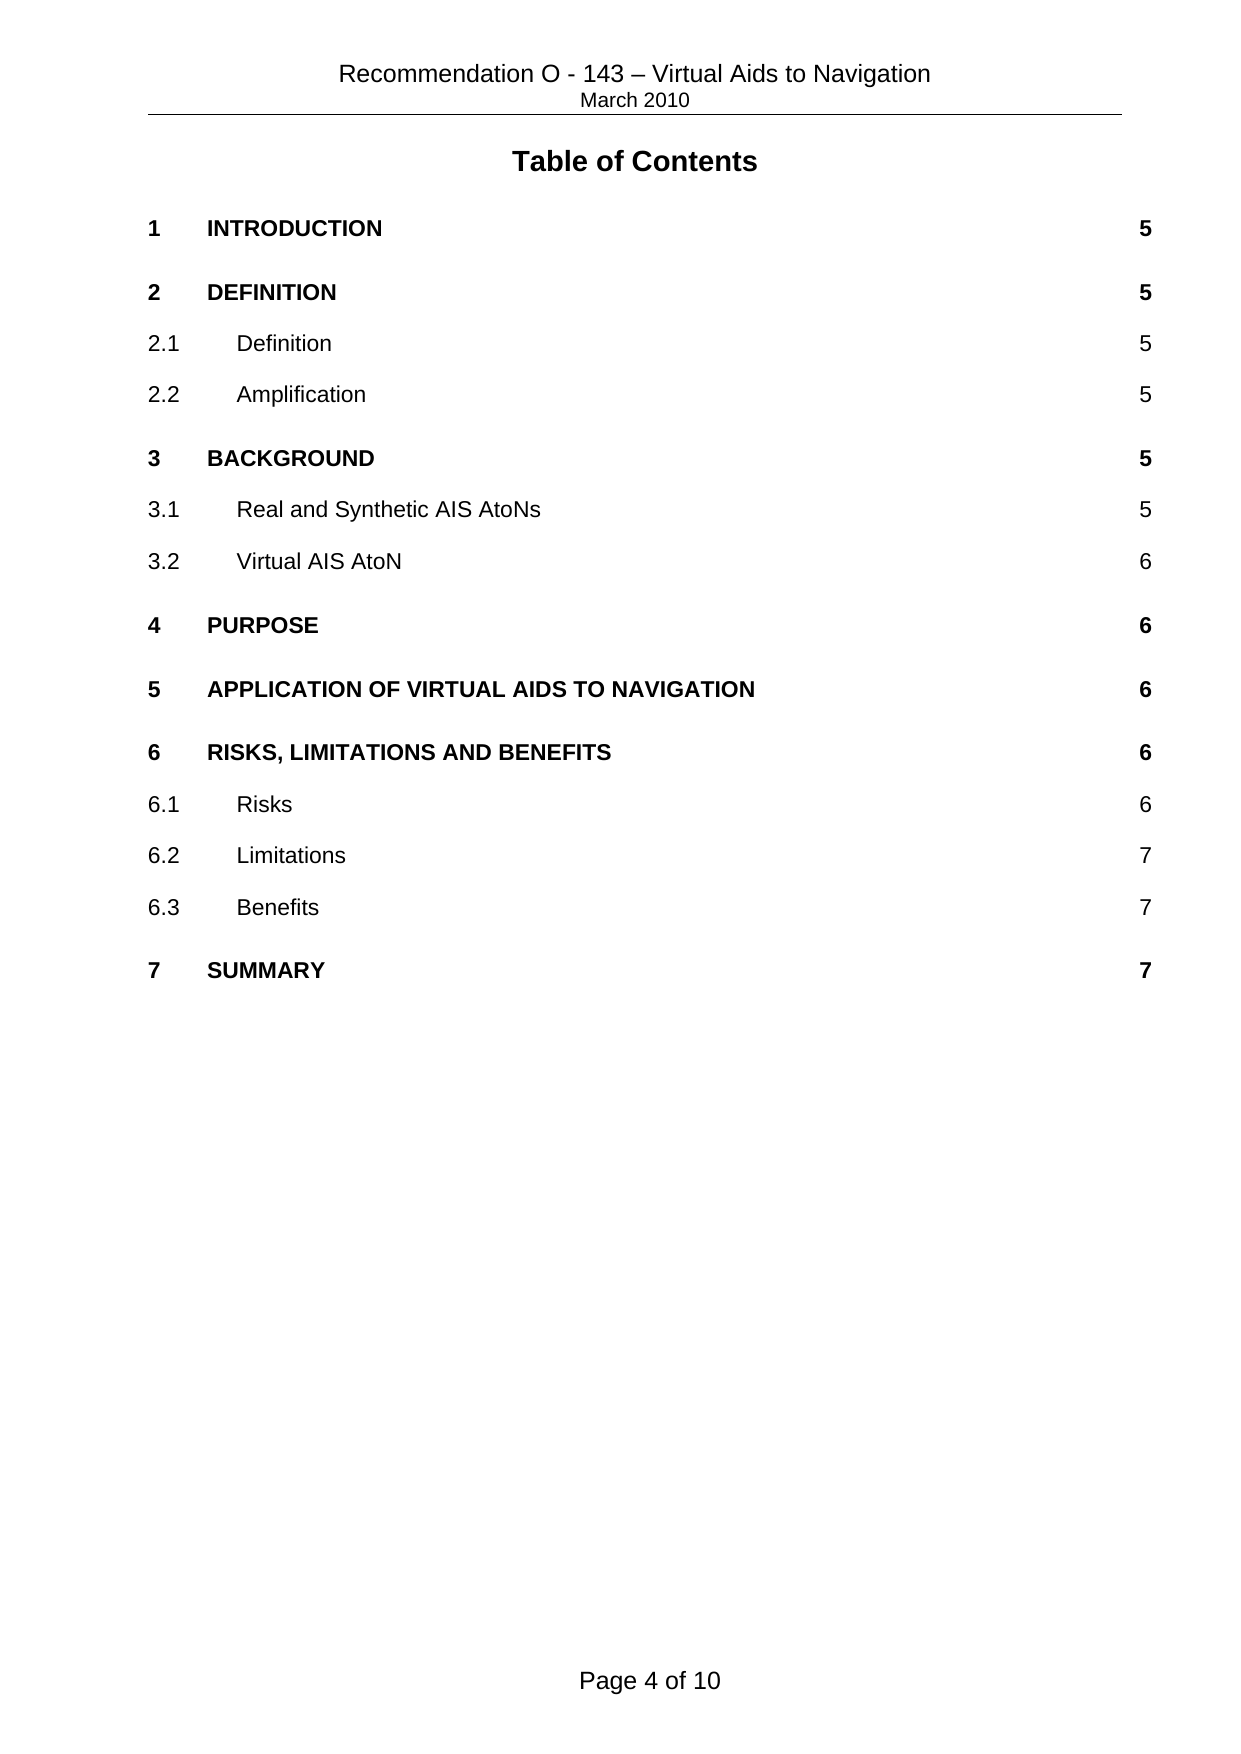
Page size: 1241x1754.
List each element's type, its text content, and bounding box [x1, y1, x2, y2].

text 7 summary 7 [148, 957, 1122, 984]
text 6.2 Limitations 7 [148, 842, 1122, 868]
text 3 Background 5 [148, 445, 1122, 471]
text 3.1 Real and Synthetic AIS AtoNs 5 [148, 496, 1122, 523]
text 5 application of virtual aids to navigation 6 [148, 676, 1122, 702]
text 2.2 Amplification 5 [148, 381, 1122, 408]
text Table of Contents [298, 144, 972, 177]
text 2 Definition 5 [148, 278, 1122, 305]
text 3.2 Virtual AIS AtoN 6 [148, 548, 1122, 574]
text 6.1 Risks 6 [148, 791, 1122, 817]
text 2.1 Definition 5 [148, 330, 1122, 356]
text 1 Introduction 5 [148, 215, 1122, 241]
text 6 Risks, Limitations and Benefits 6 [148, 739, 1122, 766]
text 4 Purpose 6 [148, 612, 1122, 638]
text 6.3 Benefits 7 [148, 893, 1122, 920]
